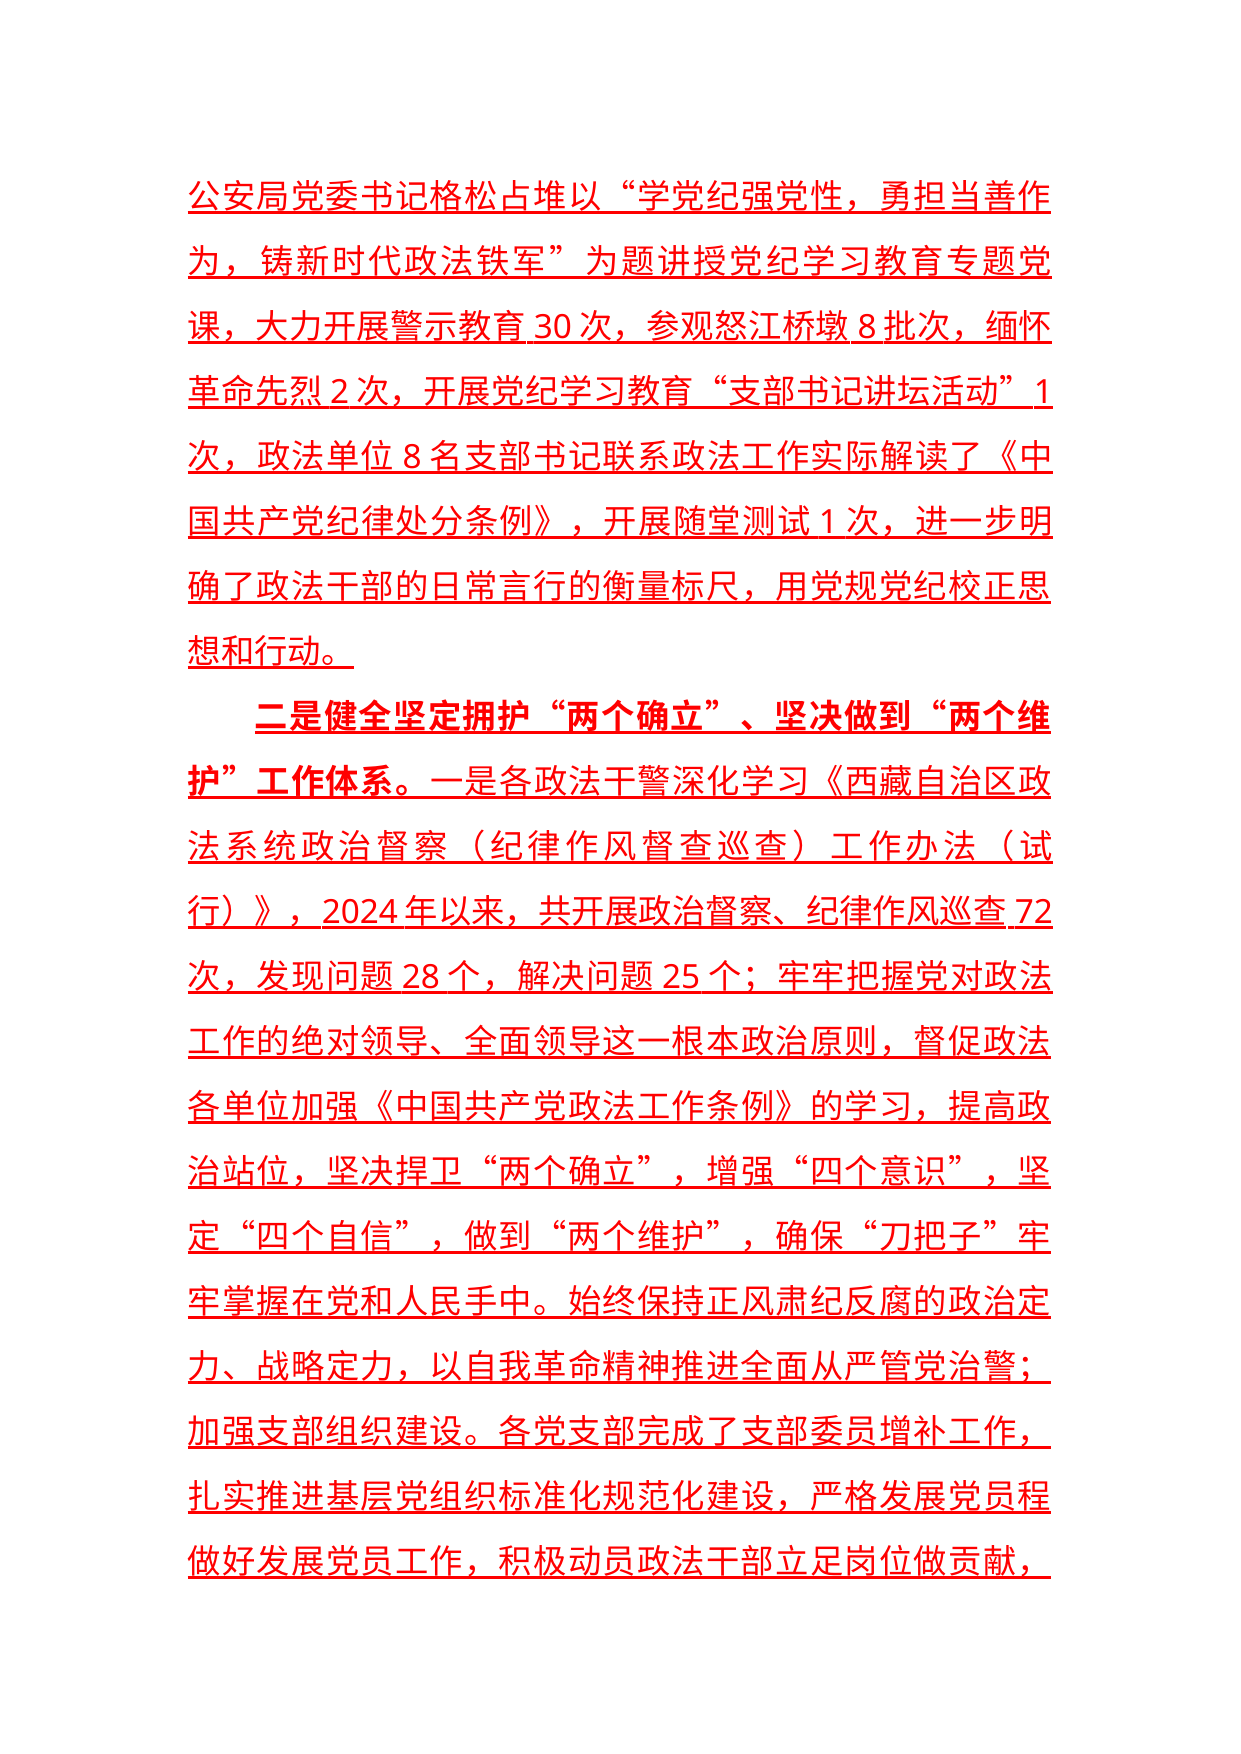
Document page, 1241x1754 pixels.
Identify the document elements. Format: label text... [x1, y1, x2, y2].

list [187, 992, 1053, 1592]
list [187, 162, 1053, 406]
